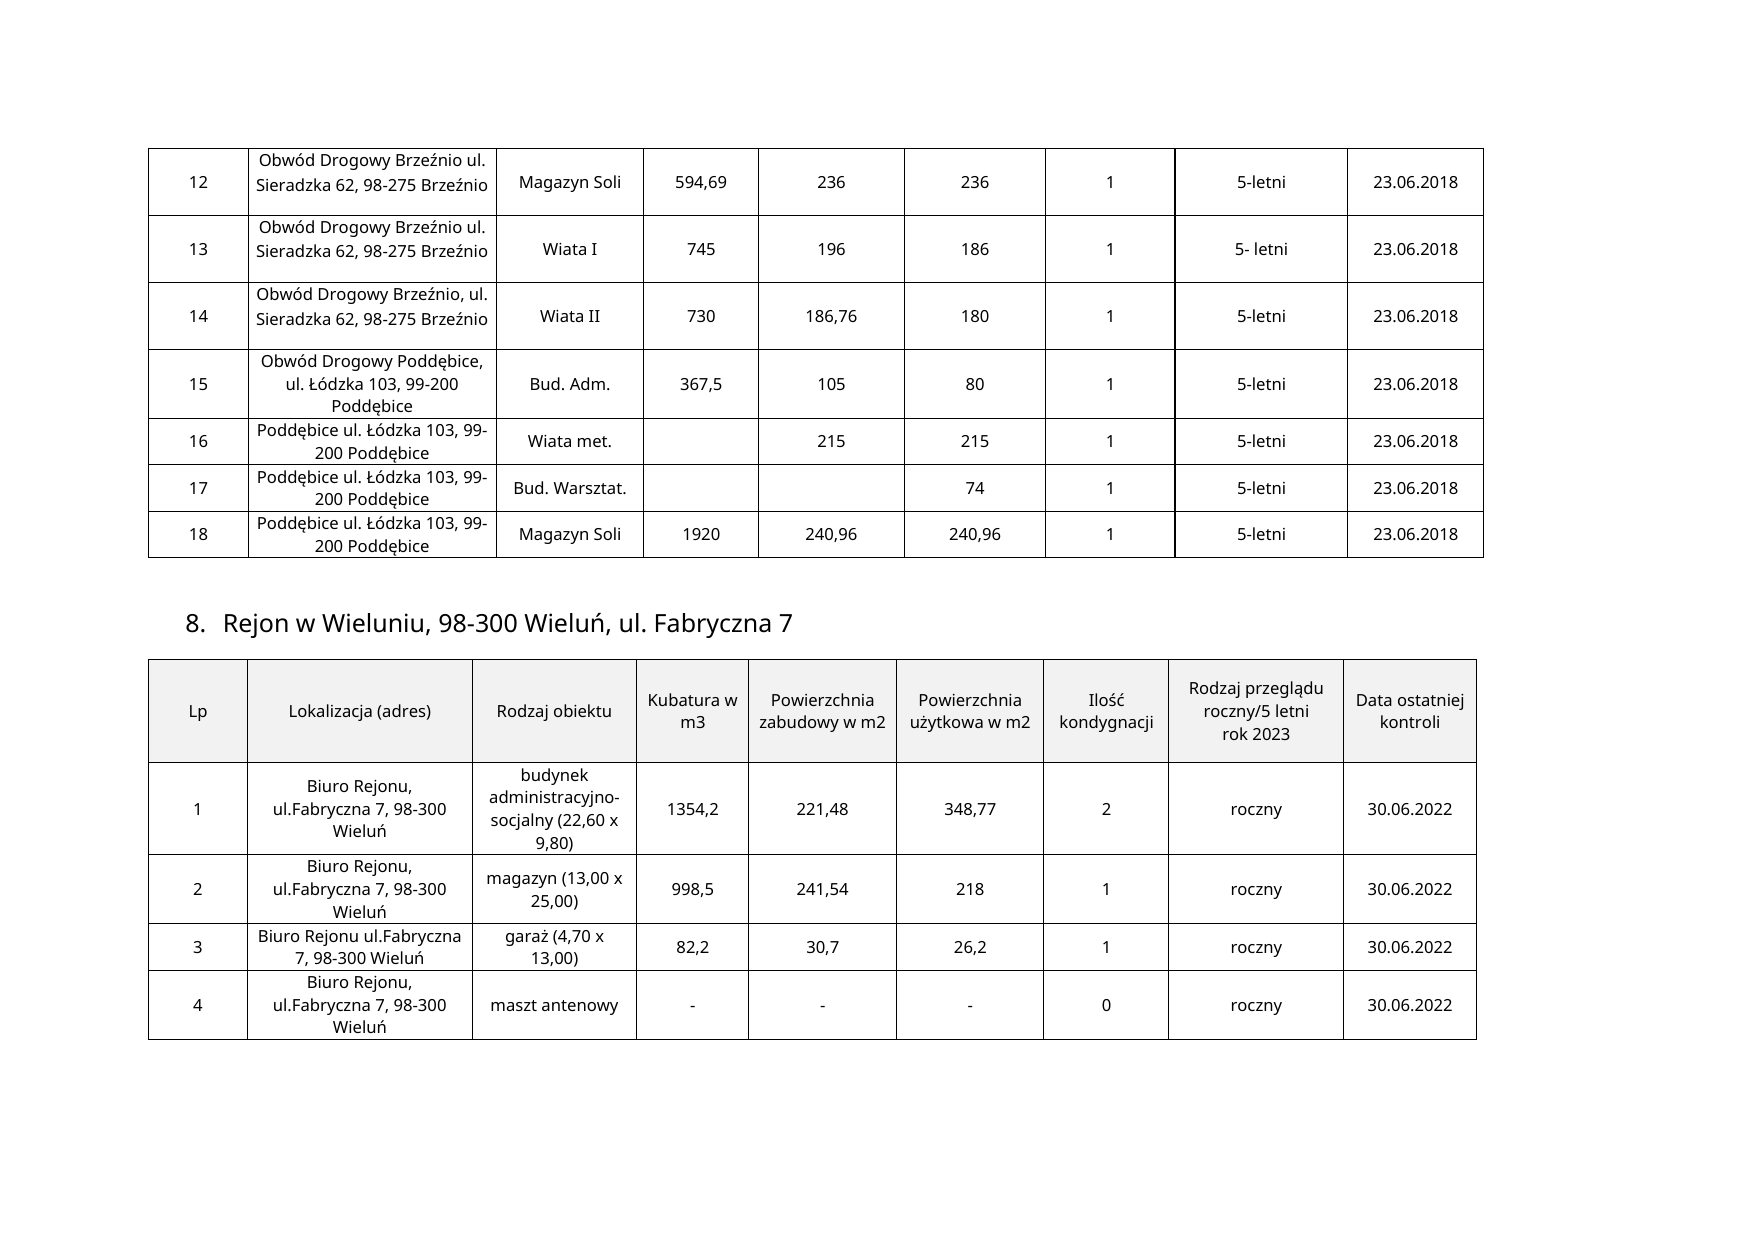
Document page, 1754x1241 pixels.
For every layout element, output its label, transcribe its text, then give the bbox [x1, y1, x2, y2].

table_header Kubatura w m3 [637, 660, 748, 762]
list Rejon w Wieluniu, 98-300 Wieluń, ul. Fabryczna 7 [185, 605, 1606, 639]
table_cell garaż (4,70 x 13,00) [473, 924, 636, 970]
table_cell 196 [759, 216, 904, 282]
table_cell 1920 [644, 512, 758, 557]
table_cell 18 [149, 512, 248, 557]
table_header Powierzchnia zabudowy w m2 [749, 660, 896, 762]
table_cell Bud. Warsztat. [497, 465, 643, 511]
table_cell 17 [149, 465, 248, 511]
table_cell magazyn (13,00 x 25,00) [473, 855, 636, 923]
table_header Ilość kondygnacji [1044, 660, 1168, 762]
table_cell 594,69 [644, 149, 758, 214]
table_cell 82,2 [637, 924, 748, 970]
table_cell Magazyn Soli [497, 512, 643, 557]
table_cell 1 [1046, 216, 1174, 282]
table_cell [644, 465, 758, 511]
table_cell 23.06.2018 [1348, 283, 1483, 348]
table_cell 15 [149, 350, 248, 418]
table_cell Biuro Rejonu, ul.Fabryczna 7, 98-300 Wieluń [248, 971, 472, 1039]
table_cell 23.06.2018 [1348, 419, 1483, 464]
table_header Rodzaj obiektu [473, 660, 636, 762]
table_header Powierzchnia użytkowa w m2 [897, 660, 1043, 762]
table_cell 80 [905, 350, 1045, 418]
table_cell 1 [1046, 350, 1174, 418]
table_cell 14 [149, 283, 248, 348]
table_cell 348,77 [897, 763, 1043, 854]
table_cell 218 [897, 855, 1043, 923]
table_cell 5-letni [1176, 512, 1347, 557]
table_cell Poddębice ul. Łódzka 103, 99-200 Poddębice [249, 419, 496, 464]
table_cell 0 [1044, 971, 1168, 1039]
table_cell 74 [905, 465, 1045, 511]
table_cell - [749, 971, 896, 1039]
table_cell Biuro Rejonu ul.Fabryczna 7, 98-300 Wieluń [248, 924, 472, 970]
table_cell 30.06.2022 [1344, 763, 1476, 854]
table_cell 23.06.2018 [1348, 350, 1483, 418]
table_cell 215 [905, 419, 1045, 464]
table_cell 236 [905, 149, 1045, 214]
table_cell Obwód Drogowy Brzeźnio ul. Sieradzka 62, 98-275 Brzeźnio [249, 149, 496, 214]
table_cell 30,7 [749, 924, 896, 970]
table_cell 5-letni [1176, 465, 1347, 511]
table_cell 241,54 [749, 855, 896, 923]
table_cell Magazyn Soli [497, 149, 643, 214]
table_cell 23.06.2018 [1348, 465, 1483, 511]
table_cell 745 [644, 216, 758, 282]
table_cell roczny [1169, 855, 1343, 923]
table_cell 4 [149, 971, 247, 1039]
table_cell 240,96 [905, 512, 1045, 557]
table_cell 1 [1046, 512, 1174, 557]
table_cell Wiata II [497, 283, 643, 348]
table_cell Bud. Adm. [497, 350, 643, 418]
table_cell maszt antenowy [473, 971, 636, 1039]
table_cell roczny [1169, 971, 1343, 1039]
table_cell - [637, 971, 748, 1039]
table_cell 221,48 [749, 763, 896, 854]
table_cell - [897, 971, 1043, 1039]
table_cell Obwód Drogowy Brzeźnio ul. Sieradzka 62, 98-275 Brzeźnio [249, 216, 496, 282]
table_cell 1354,2 [637, 763, 748, 854]
table_cell 5-letni [1176, 149, 1347, 214]
table_cell 186,76 [759, 283, 904, 348]
table_cell Wiata I [497, 216, 643, 282]
table_cell [759, 465, 904, 511]
table_cell Biuro Rejonu, ul.Fabryczna 7, 98-300 Wieluń [248, 855, 472, 923]
table_cell 23.06.2018 [1348, 149, 1483, 214]
table_cell 12 [149, 149, 248, 214]
table_cell budynek administracyjno-socjalny (22,60 x 9,80) [473, 763, 636, 854]
table_cell 1 [1046, 465, 1174, 511]
table_cell 30.06.2022 [1344, 924, 1476, 970]
table_cell Obwód Drogowy Poddębice, ul. Łódzka 103, 99-200 Poddębice [249, 350, 496, 418]
table_cell 30.06.2022 [1344, 971, 1476, 1039]
table_cell 23.06.2018 [1348, 216, 1483, 282]
table_header Lp [149, 660, 247, 762]
table_cell Wiata met. [497, 419, 643, 464]
table_cell 2 [149, 855, 247, 923]
table_cell 5-letni [1176, 419, 1347, 464]
table_cell Biuro Rejonu, ul.Fabryczna 7, 98-300 Wieluń [248, 763, 472, 854]
table_cell 367,5 [644, 350, 758, 418]
table_cell 240,96 [759, 512, 904, 557]
table_cell roczny [1169, 763, 1343, 854]
table_cell 105 [759, 350, 904, 418]
table_cell 30.06.2022 [1344, 855, 1476, 923]
table_cell 215 [759, 419, 904, 464]
table_cell [644, 419, 758, 464]
table_cell Poddębice ul. Łódzka 103, 99-200 Poddębice [249, 512, 496, 557]
table_cell 236 [759, 149, 904, 214]
table_cell 1 [1044, 855, 1168, 923]
table_cell 998,5 [637, 855, 748, 923]
table_cell 2 [1044, 763, 1168, 854]
table_cell 5-letni [1176, 350, 1347, 418]
table_cell 1 [149, 763, 247, 854]
table_cell 1 [1046, 419, 1174, 464]
table_cell 186 [905, 216, 1045, 282]
table_cell Poddębice ul. Łódzka 103, 99-200 Poddębice [249, 465, 496, 511]
table_header Rodzaj przeglądu roczny/5 letni rok 2023 [1169, 660, 1343, 762]
table_cell 5- letni [1176, 216, 1347, 282]
table_cell roczny [1169, 924, 1343, 970]
table_cell 180 [905, 283, 1045, 348]
table_cell 13 [149, 216, 248, 282]
table_cell 1 [1044, 924, 1168, 970]
table_cell 26,2 [897, 924, 1043, 970]
table_cell 23.06.2018 [1348, 512, 1483, 557]
table_cell 1 [1046, 283, 1174, 348]
table_cell 16 [149, 419, 248, 464]
table_header Data ostatniej kontroli [1344, 660, 1476, 762]
table_header Lokalizacja (adres) [248, 660, 472, 762]
table_cell 1 [1046, 149, 1174, 214]
table_cell 730 [644, 283, 758, 348]
table_cell Obwód Drogowy Brzeźnio, ul. Sieradzka 62, 98-275 Brzeźnio [249, 283, 496, 348]
table_cell 5-letni [1176, 283, 1347, 348]
table_cell 3 [149, 924, 247, 970]
